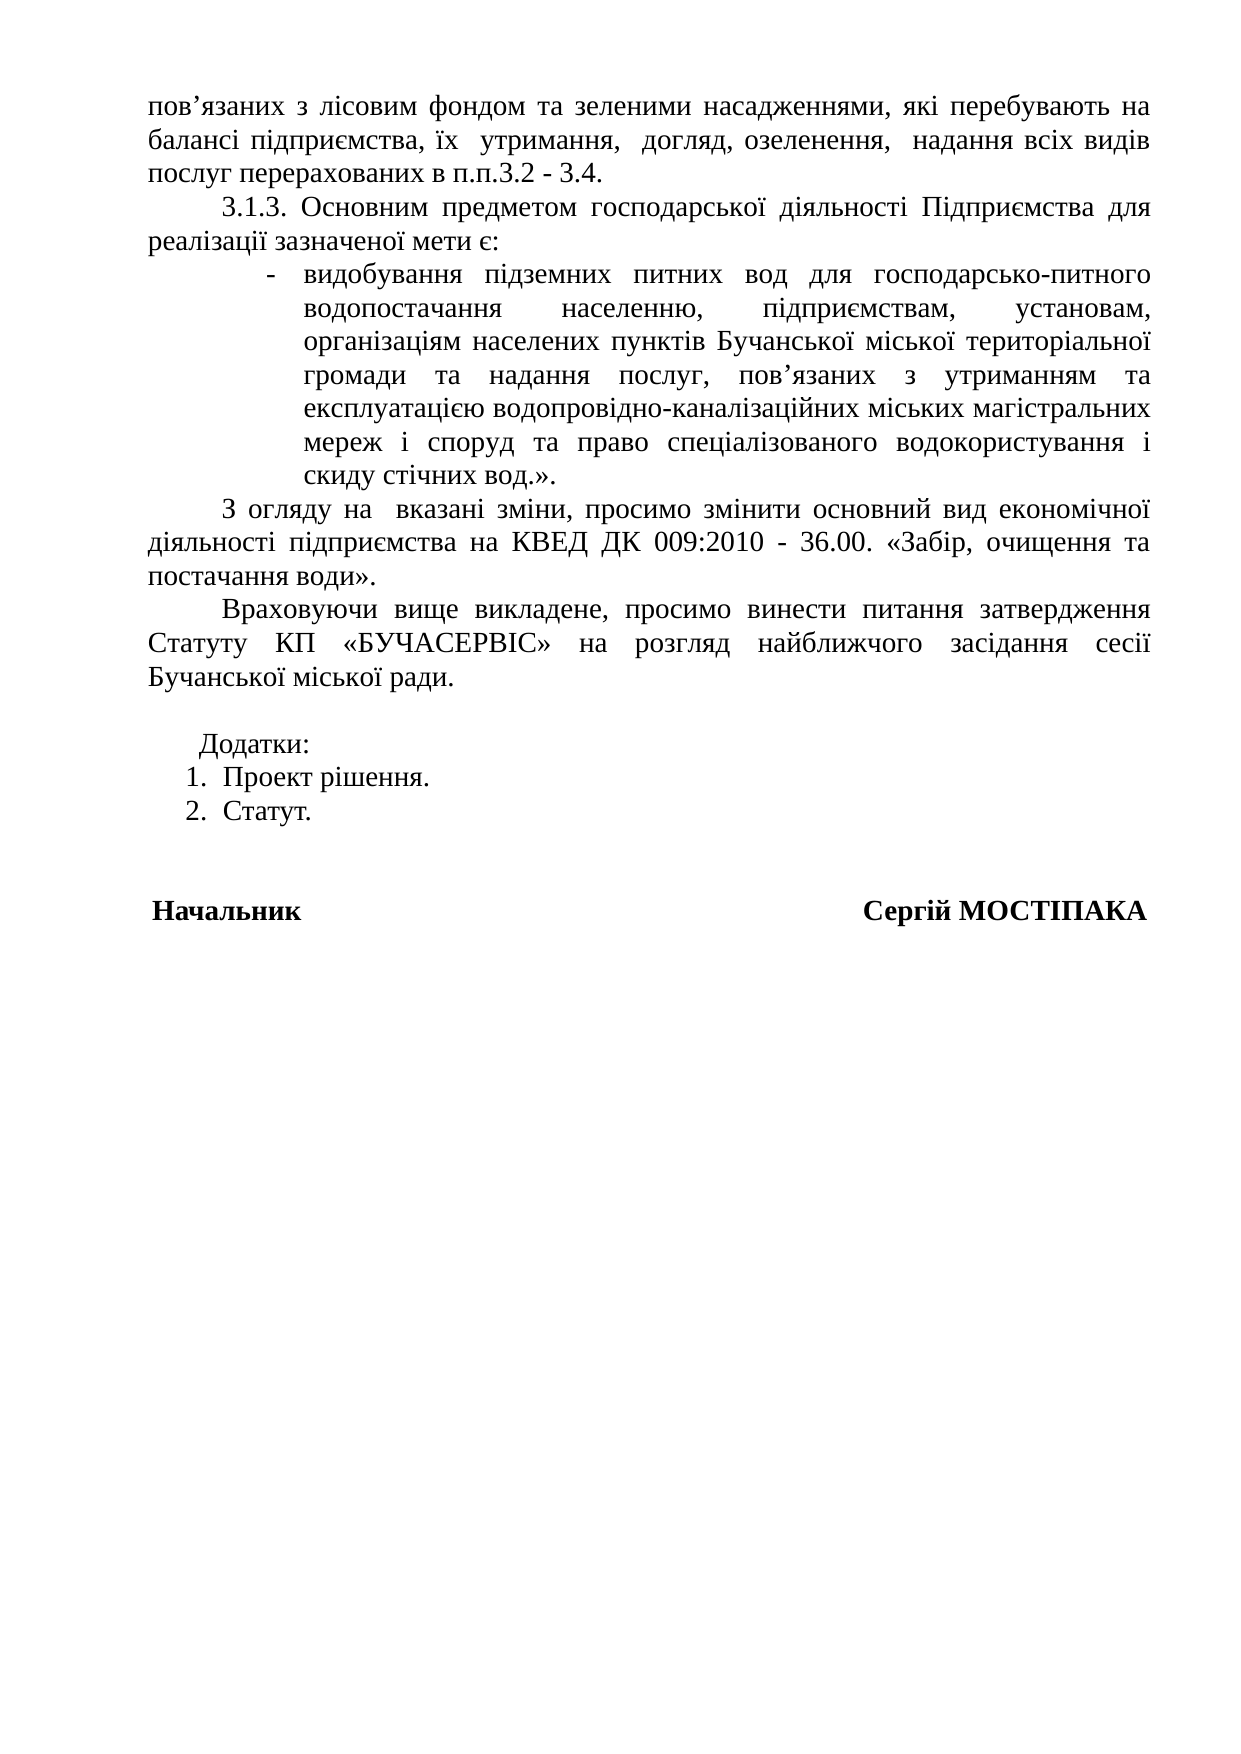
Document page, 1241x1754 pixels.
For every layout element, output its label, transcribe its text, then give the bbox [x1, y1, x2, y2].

list видобування підземних питних вод для господарсько-питного водопостачання населенню, підприємствам, установам, організаціям населених пунктів Бучанської міської територіальної громади та надання послуг, пов’язаних з утриманням та експлуатацією водопровідно-каналізаційних міських магістральних мереж і споруд та право спеціалізованого водокористування і скиду стічних вод.». [266, 256, 1152, 491]
text Додатки: [148, 726, 1152, 759]
text Начальник Сергій МОСТІПАКА [148, 893, 1152, 927]
text З огляду на вказані зміни, просимо змінити основний вид економічної діяльності підприємства на КВЕД ДК 009:2010 - 36.00. «Забір, очищення та постачання води». [148, 491, 1152, 592]
list 3.1.3. Основним предметом господарської діяльності Підприємства для реалізації зазначеної мети є: [148, 189, 1152, 256]
list Проект рішення. [185, 759, 1152, 793]
text Враховуючи вище викладене, просимо винести питання затвердження Статуту КП «БУЧАСЕРВІС» на розгляд найближчого засідання сесії Бучанської міської ради. [148, 592, 1152, 692]
list Статут. [185, 793, 1152, 826]
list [148, 88, 1152, 189]
